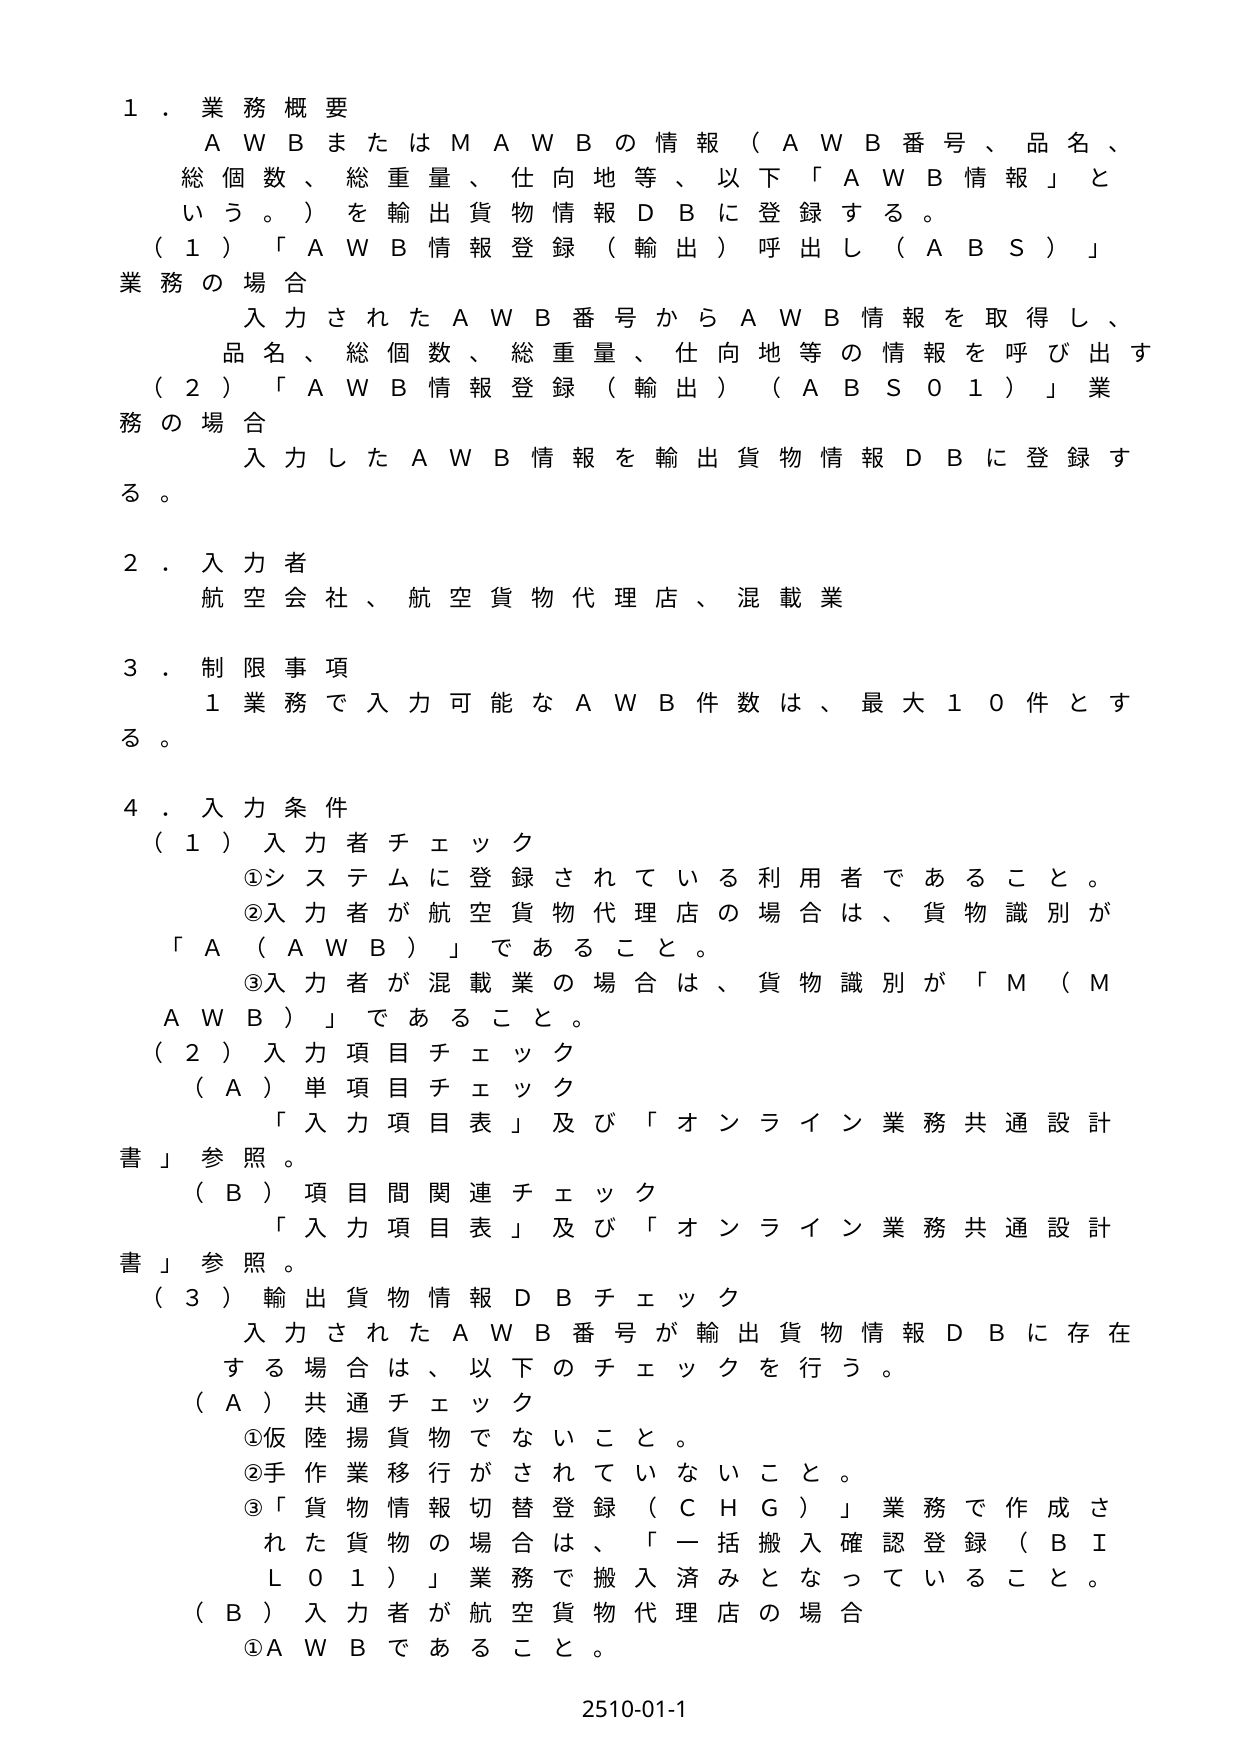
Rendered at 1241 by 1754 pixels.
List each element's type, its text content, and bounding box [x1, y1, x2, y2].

text （２）入力項目チェック [119, 1034, 1150, 1069]
text 入力されたＡＷＢ番号からＡＷＢ情報を取得し、品名、総個数、総重量、仕向地等の情報を呼び出す。 [202, 299, 1150, 369]
text ①仮陸揚貨物でないこと。 [223, 1419, 1150, 1454]
text （１）入力者チェック [119, 824, 1150, 859]
text （３）輸出貨物情報ＤＢチェック [119, 1279, 1150, 1314]
text 入力したＡＷＢ情報を輸出貨物情報ＤＢに登録する。 [119, 439, 1150, 509]
text ①システムに登録されている利用者であること。 [142, 859, 1150, 894]
text （Ａ）共通チェック [119, 1384, 1150, 1419]
text １．業務概要 [119, 89, 1150, 124]
text ②手作業移行がされていないこと。 [119, 1454, 1150, 1489]
text （Ｂ）項目間関連チェック [119, 1174, 1150, 1209]
text 入力されたＡＷＢ番号が輸出貨物情報ＤＢに存在する場合は、以下のチェックを行う。 [202, 1314, 1150, 1384]
text 「入力項目表」及び「オンライン業務共通設計書」参照。 [119, 1209, 1150, 1279]
text ３．制限事項 [119, 649, 1150, 684]
text （Ａ）単項目チェック [119, 1069, 1150, 1104]
text 「入力項目表」及び「オンライン業務共通設計書」参照。 [119, 1104, 1150, 1174]
text （１）「ＡＷＢ情報登録（輸出）呼出し（ＡＢＳ）」業務の場合 [119, 229, 1150, 299]
text ＡＷＢまたはＭＡＷＢの情報（ＡＷＢ番号、品名、総個数、総重量、仕向地等、以下「ＡＷＢ情報」という。）を輸出貨物情報ＤＢに登録する。 [161, 124, 1150, 229]
text ①ＡＷＢであること。 [223, 1629, 1150, 1664]
text ２．入力者 [119, 544, 1150, 579]
text １業務で入力可能なＡＷＢ件数は、最大１０件とする。 [119, 684, 1150, 754]
text 航空会社、航空貨物代理店、混載業 [166, 579, 1150, 614]
text （Ｂ）入力者が航空貨物代理店の場合 [119, 1594, 1150, 1629]
text （２）「ＡＷＢ情報登録（輸出）（ＡＢＳ０１）」業務の場合 [119, 369, 1150, 439]
text ②入力者が航空貨物代理店の場合は、貨物識別が「Ａ（ＡＷＢ）」であること。 [142, 894, 1150, 964]
text ４．入力条件 [119, 789, 1150, 824]
text ③「貨物情報切替登録（ＣＨＧ）」業務で作成された貨物の場合は、「一括搬入確認登録（ＢＩＬ０１）」業務で搬入済みとなっていること。 [223, 1489, 1150, 1594]
text ③入力者が混載業の場合は、貨物識別が「Ｍ（ＭＡＷＢ）」であること。 [142, 964, 1150, 1034]
